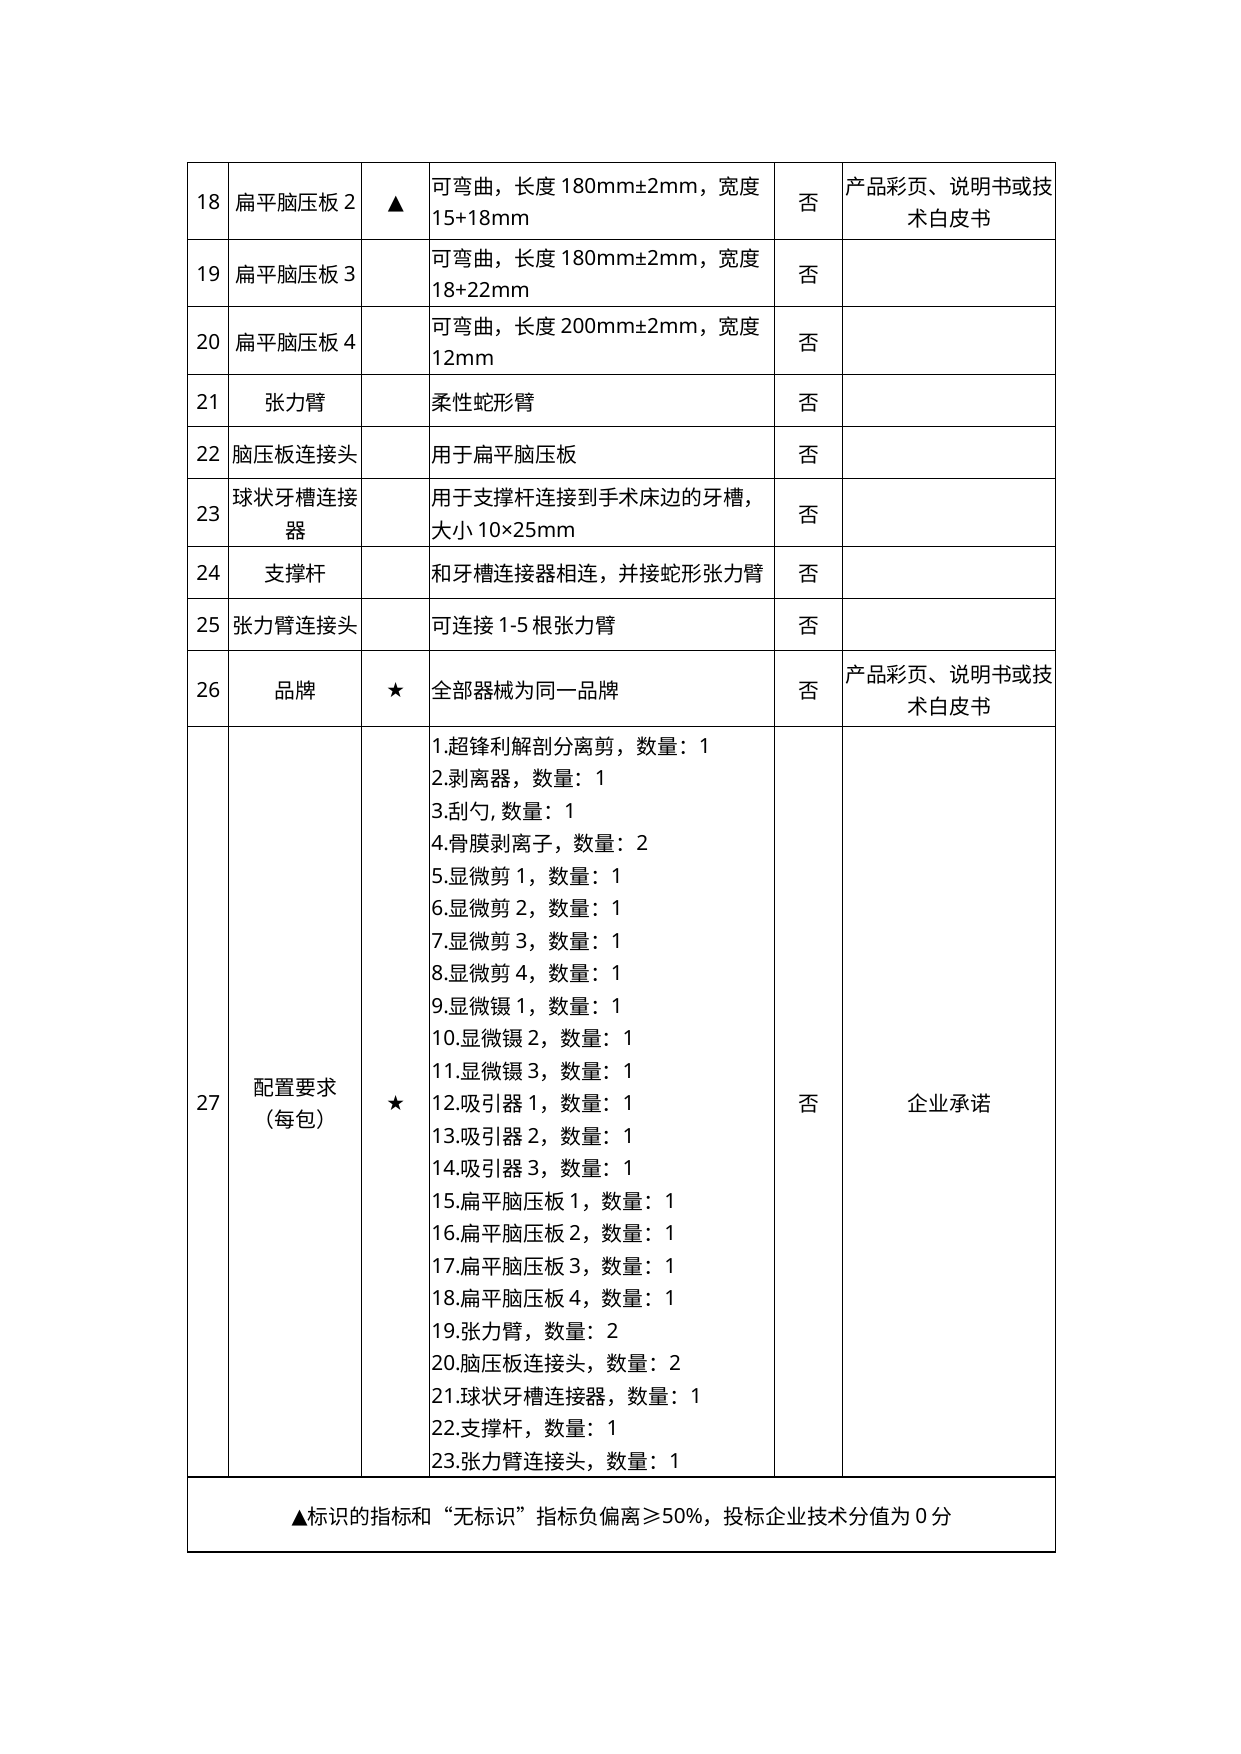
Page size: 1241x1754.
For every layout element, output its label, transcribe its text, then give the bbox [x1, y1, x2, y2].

table_cell 否 [775, 427, 842, 478]
table_cell 球状牙槽连接器 [229, 479, 361, 546]
table_cell 27 [188, 727, 228, 1476]
table_cell 用于支撑杆连接到手术床边的牙槽，大小10×25mm [430, 479, 774, 546]
table_cell ★ [362, 727, 429, 1476]
table_cell 否 [775, 727, 842, 1476]
table_cell 配置要求 （每包） [229, 727, 361, 1476]
table_cell [362, 427, 429, 478]
table_cell [843, 240, 1055, 306]
table_cell 否 [775, 375, 842, 426]
table_cell 否 [775, 547, 842, 598]
table_cell 18 [188, 163, 228, 238]
table_cell 产品彩页、说明书或技术白皮书 [843, 163, 1055, 238]
table_cell 1.超锋利解剖分离剪，数量：1 2.剥离器，数量：1 3.刮勺, 数量：1 4.骨膜剥离子，数量：2 5.显微剪1，数量：1 6.显微剪2，数量：1 7.显微剪3，数量：1 8.显微剪4，数量：1 9.显微镊1，数量：1 10.显微镊2，数量：1 11.显微镊3，数量：1 12.吸引器1，数量：1 13.吸引器2，数量：1 14.吸引器3，数量：1 15.扁平脑压板1，数量：1 16.扁平脑压板2，数量：1 17.扁平脑压板3，数量：1 18.扁平脑压板4，数量：1 19.张力臂，数量：2 20.脑压板连接头，数量：2 21.球状牙槽连接器，数量：1 22.支撑杆，数量：1 23.张力臂连接头，数量：1 [430, 727, 774, 1476]
table_cell [362, 240, 429, 306]
table_cell 扁平脑压板2 [229, 163, 361, 238]
table_cell 20 [188, 307, 228, 374]
table_cell [843, 547, 1055, 598]
table_cell 扁平脑压板3 [229, 240, 361, 306]
table_cell [843, 307, 1055, 374]
table_cell 24 [188, 547, 228, 598]
table_cell 产品彩页、说明书或技术白皮书 [843, 651, 1055, 726]
table_cell 否 [775, 307, 842, 374]
table_cell 19 [188, 240, 228, 306]
table_cell 脑压板连接头 [229, 427, 361, 478]
table_cell 柔性蛇形臂 [430, 375, 774, 426]
table_cell 可连接1-5根张力臂 [430, 599, 774, 650]
table_cell 22 [188, 427, 228, 478]
table_cell [362, 307, 429, 374]
table_cell ★ [362, 651, 429, 726]
table_cell ▲标识的指标和“无标识”指标负偏离≥50%，投标企业技术分值为0分 [188, 1478, 1055, 1551]
table_cell 否 [775, 479, 842, 546]
table_cell 否 [775, 599, 842, 650]
table_cell 用于扁平脑压板 [430, 427, 774, 478]
table_cell [362, 599, 429, 650]
table_cell 全部器械为同一品牌 [430, 651, 774, 726]
table_cell 可弯曲，长度180mm±2mm，宽度18+22mm [430, 240, 774, 306]
table_cell [843, 375, 1055, 426]
table_cell 和牙槽连接器相连，并接蛇形张力臂 [430, 547, 774, 598]
table_cell 品牌 [229, 651, 361, 726]
table_cell [362, 479, 429, 546]
table_cell [843, 427, 1055, 478]
table_cell 企业承诺 [843, 727, 1055, 1476]
table_cell 26 [188, 651, 228, 726]
table_cell 25 [188, 599, 228, 650]
table_cell 否 [775, 163, 842, 238]
table_cell 扁平脑压板4 [229, 307, 361, 374]
table_cell 支撑杆 [229, 547, 361, 598]
table_cell 否 [775, 240, 842, 306]
table_cell 否 [775, 651, 842, 726]
table_cell 23 [188, 479, 228, 546]
table_cell 张力臂 [229, 375, 361, 426]
table_cell [362, 547, 429, 598]
table_cell 21 [188, 375, 228, 426]
table_cell [362, 375, 429, 426]
table_cell [843, 479, 1055, 546]
table_cell 可弯曲，长度200mm±2mm，宽度12mm [430, 307, 774, 374]
table_cell [843, 599, 1055, 650]
table_cell 张力臂连接头 [229, 599, 361, 650]
table_cell 可弯曲，长度180mm±2mm，宽度15+18mm [430, 163, 774, 238]
table_cell ▲ [362, 163, 429, 238]
